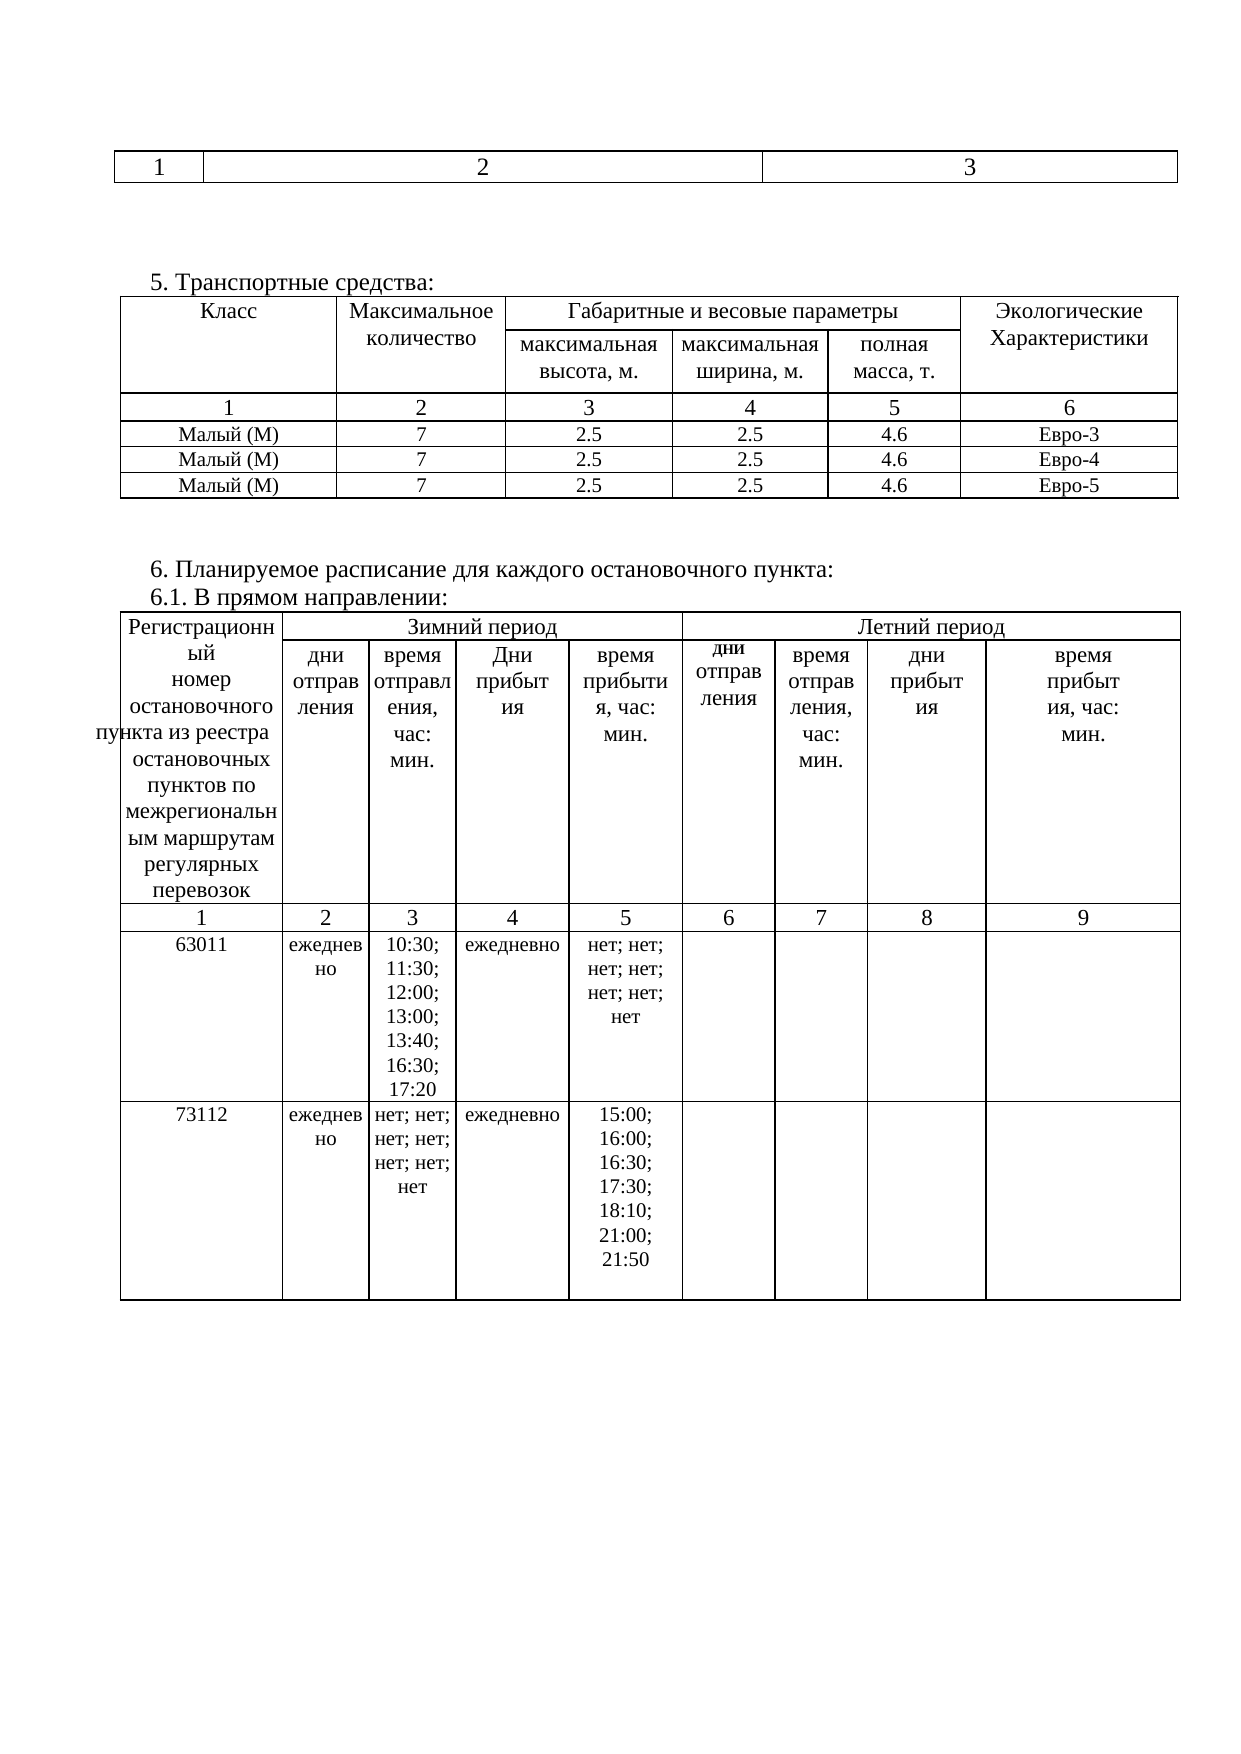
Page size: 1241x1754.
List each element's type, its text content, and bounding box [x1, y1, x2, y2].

table_cell [683, 932, 774, 1101]
table_cell 15:00; 16:00; 16:30; 17:30; 18:10; 21:00; 21:50 [570, 1102, 682, 1299]
table_cell 4 [673, 394, 827, 420]
table_cell ежедневно [457, 1102, 568, 1299]
table_cell ДНИ отправ ления [683, 641, 774, 903]
table_cell 3 [763, 152, 1177, 181]
table_cell ежедневно [457, 932, 568, 1101]
table_cell нет; нет; нет; нет; нет; нет; нет [370, 1102, 455, 1299]
table_cell время отправ ления, час: мин. [776, 641, 867, 903]
table_cell 7 [776, 904, 867, 931]
table_cell 7 [337, 447, 505, 471]
table_cell 7 [337, 422, 505, 446]
table_cell максимальная ширина, м. [673, 331, 827, 392]
table_cell Евро-5 [961, 473, 1177, 497]
text 6. Планируемое расписание для каждого остановочного пункта: [150, 554, 1090, 582]
table_header Экологические Характеристики [961, 297, 1177, 392]
table_cell 4.6 [829, 422, 960, 446]
table_cell время отправл ения, час: мин. [370, 641, 455, 903]
text 6.1. В прямом направлении: [150, 582, 1090, 611]
table_cell 6 [683, 904, 774, 931]
table_cell 6 [961, 394, 1177, 420]
table_header Габаритные и весовые параметры [506, 297, 960, 329]
table_cell 3 [370, 904, 455, 931]
table_cell 1 [121, 904, 282, 931]
table_cell [776, 1102, 867, 1299]
table_cell [776, 932, 867, 1101]
table_cell дни прибыт ия [868, 641, 985, 903]
table_header Зимний период [283, 613, 682, 639]
table_cell Евро-4 [961, 447, 1177, 471]
table_cell 7 [337, 473, 505, 497]
table_cell максимальная высота, м. [506, 331, 672, 392]
table_cell 4.6 [829, 473, 960, 497]
table_cell 1 [121, 394, 336, 420]
table_header Максимальное количество [337, 297, 505, 392]
table_cell 2 [283, 904, 368, 931]
table_cell [868, 1102, 985, 1299]
table_cell время прибыт ия, час: мин. [987, 641, 1180, 903]
table_cell 4.6 [829, 447, 960, 471]
table_cell Дни прибыт ия [457, 641, 568, 903]
table_cell 2.5 [506, 447, 672, 471]
table_cell 63011 [121, 932, 282, 1101]
table_cell ежедневно [283, 932, 368, 1101]
table_cell Малый (М) [121, 422, 336, 446]
table_cell [683, 1102, 774, 1299]
table_cell Малый (М) [121, 473, 336, 497]
table_cell [987, 932, 1180, 1101]
table_cell [868, 932, 985, 1101]
text 5. Транспортные средства: [150, 267, 1090, 296]
table_cell Малый (М) [121, 447, 336, 471]
table_cell 1 [115, 152, 203, 181]
table_cell Евро-3 [961, 422, 1177, 446]
table_cell 2 [204, 152, 762, 181]
table_cell 5 [570, 904, 682, 931]
table_cell 2.5 [506, 422, 672, 446]
table_header Класс [121, 297, 336, 392]
table_cell 2 [337, 394, 505, 420]
table_cell время прибыти я, час: мин. [570, 641, 682, 903]
table_cell дни отправ ления [283, 641, 368, 903]
table_cell нет; нет; нет; нет; нет; нет; нет [570, 932, 682, 1101]
table_cell 10:30; 11:30; 12:00; 13:00; 13:40; 16:30; 17:20 [370, 932, 455, 1101]
table_cell 5 [829, 394, 960, 420]
table_cell 9 [987, 904, 1180, 931]
table_cell 8 [868, 904, 985, 931]
table_cell 4 [457, 904, 568, 931]
table_cell 2.5 [673, 473, 827, 497]
table_cell ежедневно [283, 1102, 368, 1299]
table_cell полная масса, т. [829, 331, 960, 392]
table_cell [987, 1102, 1180, 1299]
table_cell 2.5 [506, 473, 672, 497]
table_cell 2.5 [673, 447, 827, 471]
table_cell 2.5 [673, 422, 827, 446]
table_header Регистрационный номер остановочного пункта из реестра остановочных пунктов по межрегиональным маршрутам регулярных перевозок [121, 613, 282, 903]
table_header Летний период [683, 613, 1180, 639]
table_cell 73112 [121, 1102, 282, 1299]
table_cell 3 [506, 394, 672, 420]
